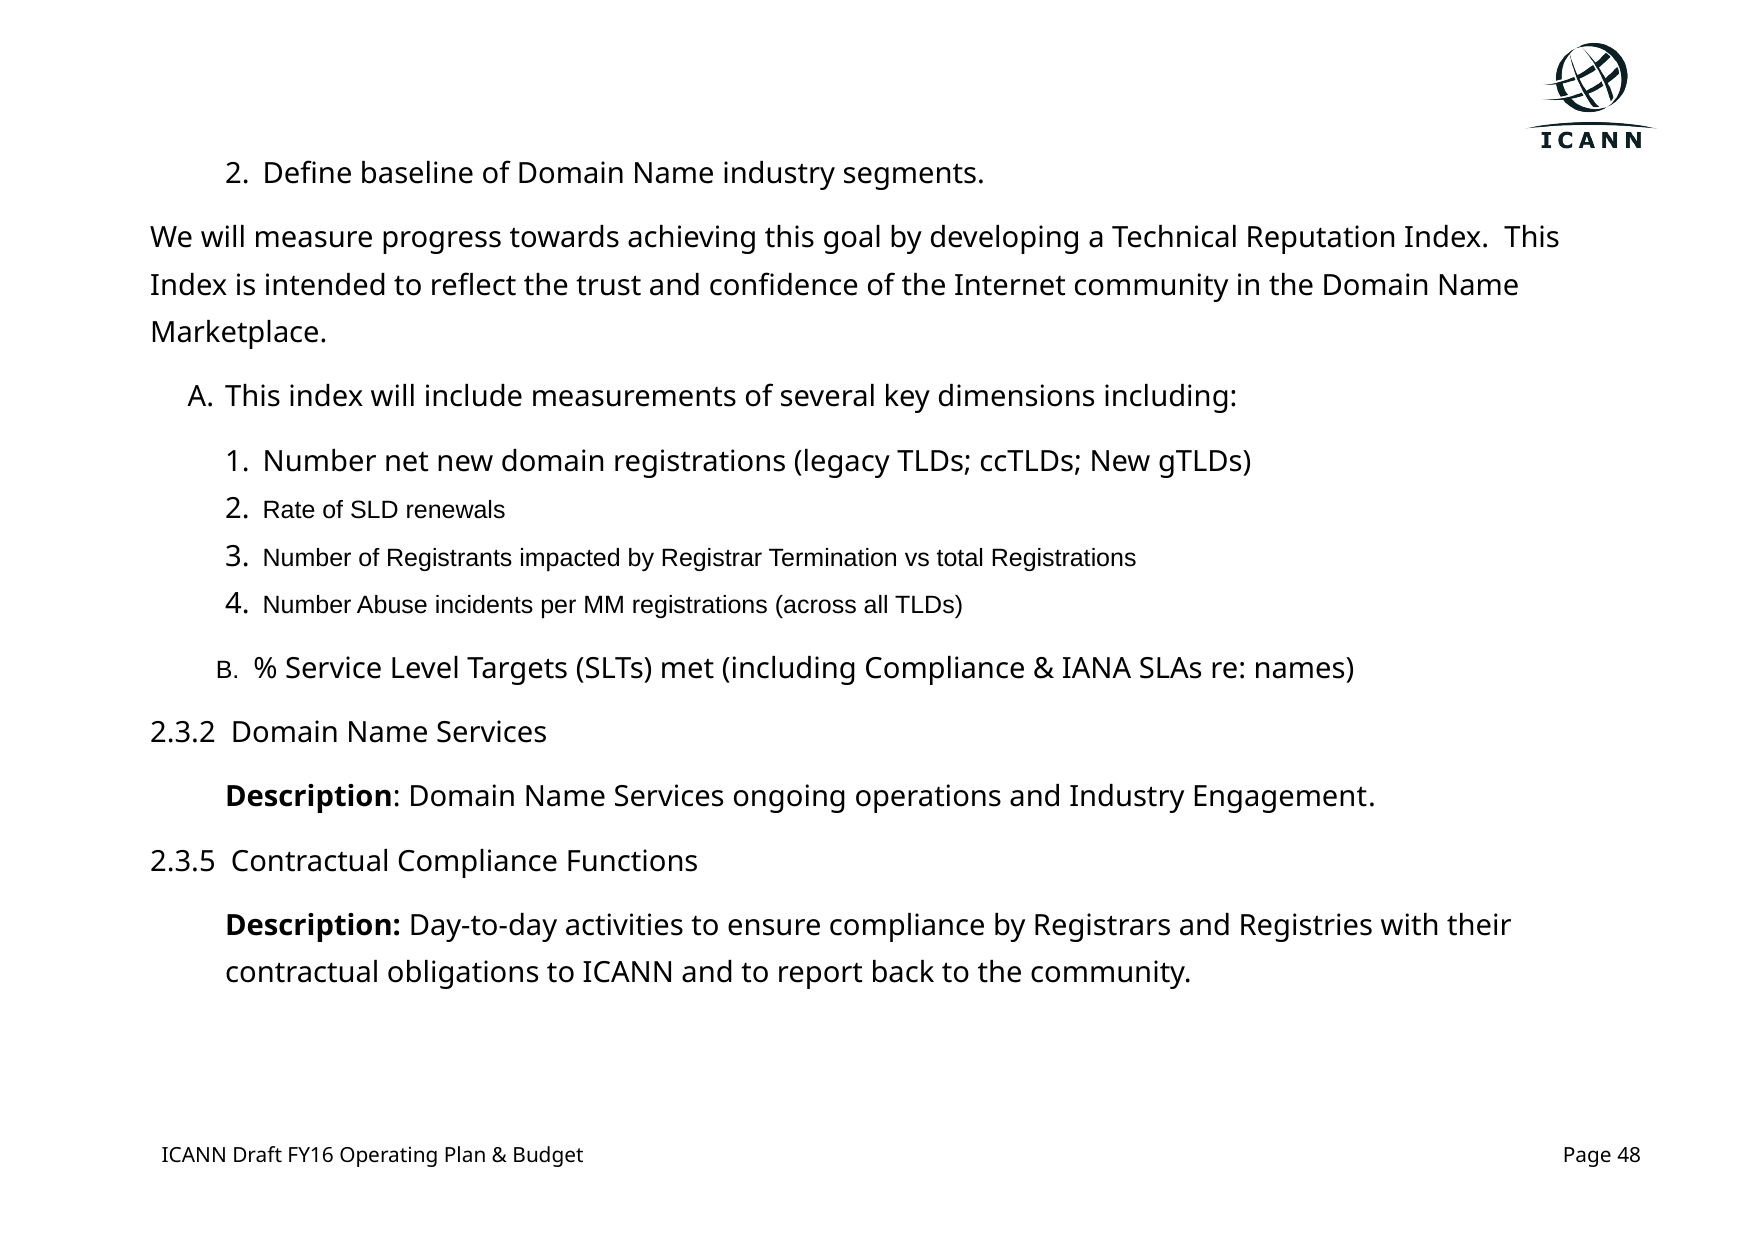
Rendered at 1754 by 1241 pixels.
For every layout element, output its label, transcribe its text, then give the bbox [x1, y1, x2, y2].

list This index will include measurements of several key dimensions including: [187, 376, 1604, 415]
list Rate of SLD renewals [225, 487, 1604, 527]
list Number net new domain registrations (legacy TLDs; ccTLDs; New gTLDs) [225, 440, 1604, 479]
text 2.3.5 Contractual Compliance Functions [150, 840, 1604, 879]
text Description: Day-to-day activities to ensure compliance by Registrars and Registries with their contractual obligations to ICANN and to report back to the community. [225, 904, 1604, 991]
list Number Abuse incidents per MM registrations (across all TLDs) [225, 583, 1604, 622]
text We will measure progress towards achieving this goal by developing a Technical Reputation Index. This Index is intended to reflect the trust and confidence of the Internet community in the Domain Name Marketplace. [150, 216, 1604, 351]
list Number of Registrants impacted by Registrar Termination vs total Registrations [225, 535, 1604, 575]
list % Service Level Targets (SLTs) met (including Compliance & IANA SLAs re: names) [216, 647, 1604, 687]
text 2.3.2 Domain Name Services [150, 711, 1604, 751]
text Description: Domain Name Services ongoing operations and Industry Engagement. [225, 776, 1604, 815]
picture [1518, 39, 1664, 152]
list Define baseline of Domain Name industry segments. [225, 152, 1604, 192]
